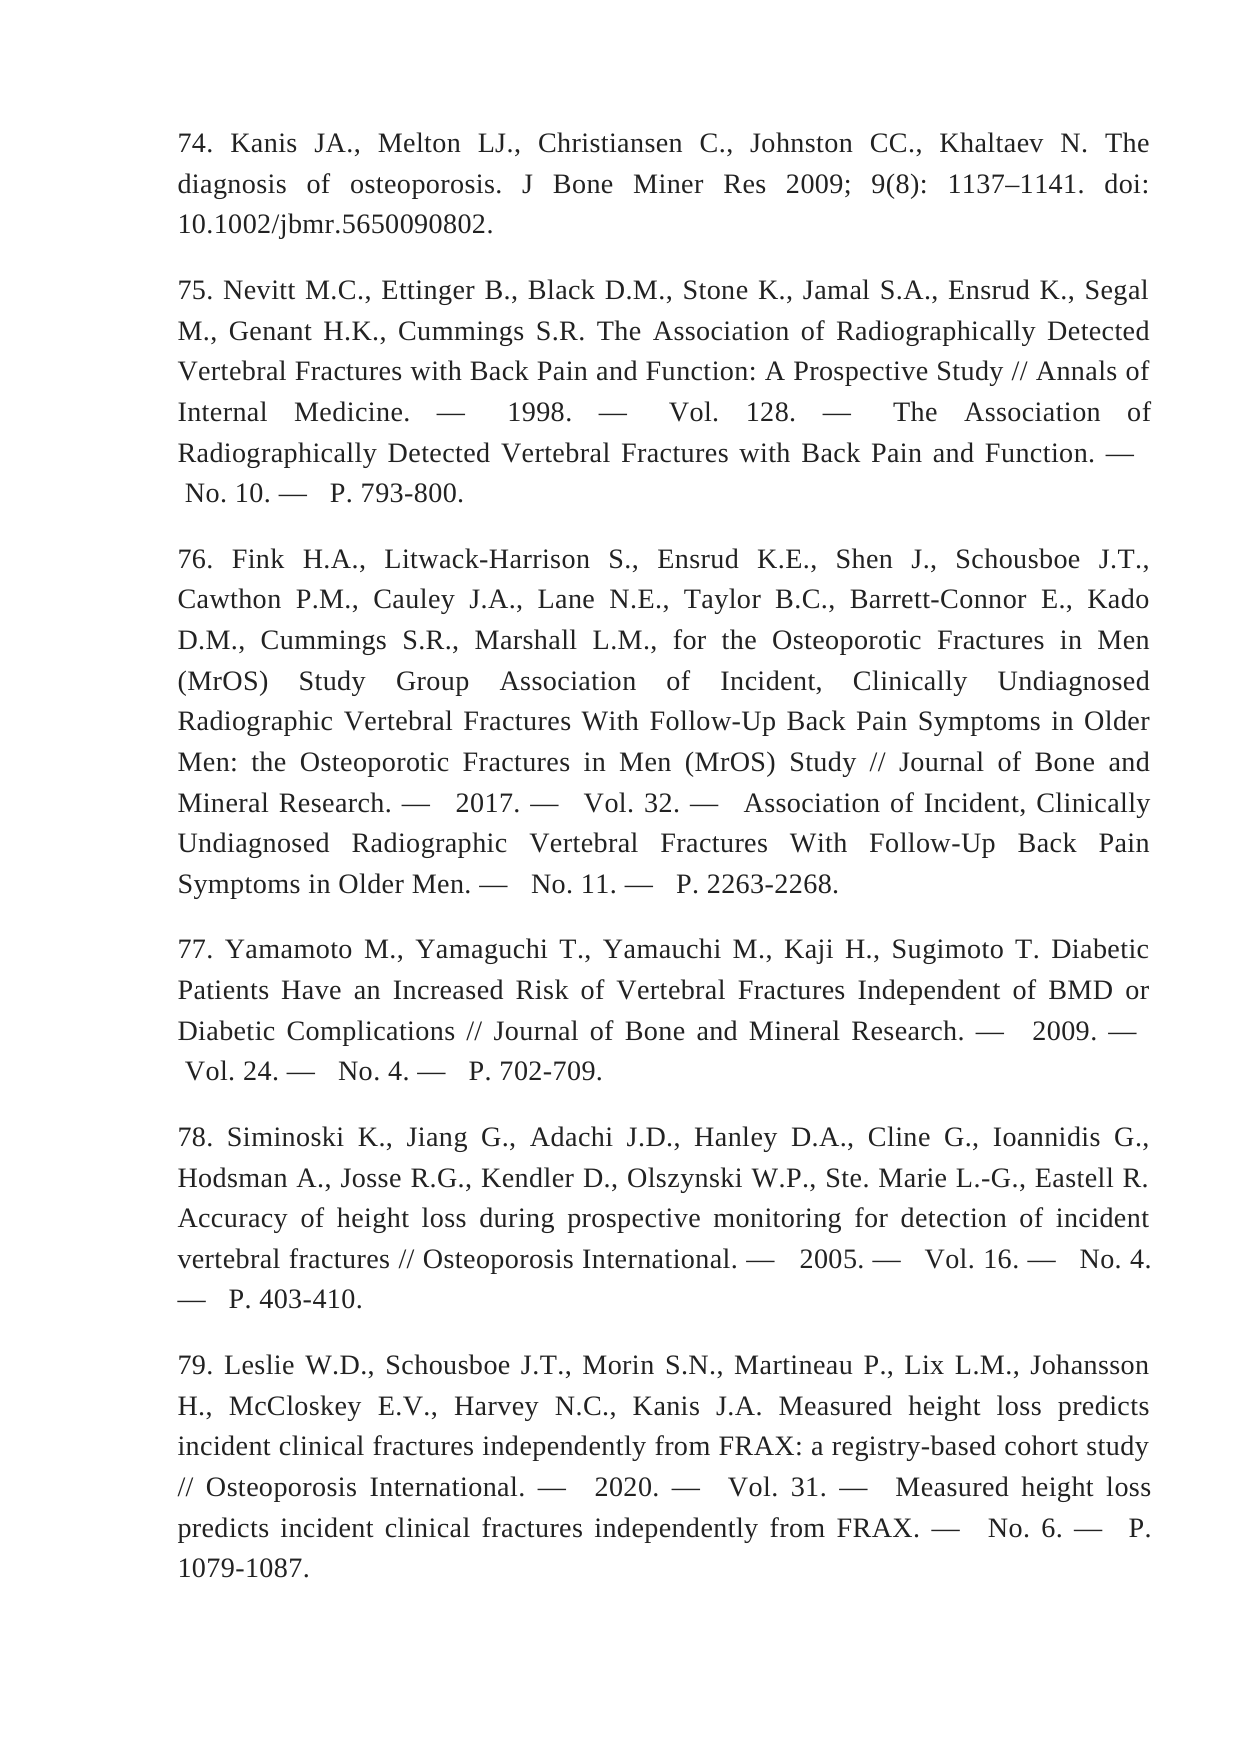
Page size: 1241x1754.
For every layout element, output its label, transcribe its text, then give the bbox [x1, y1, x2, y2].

text 79. Leslie W.D., Schousboe J.T., Morin S.N., Martineau P., Lix L.M., Johansson H., McCloskey E.V., Harvey N.C., Kanis J.A. Measured height loss predicts incident clinical fractures independently from FRAX: a registry-based cohort study // Osteoporosis International. — 2020. — Vol. 31. — Measured height loss predicts incident clinical fractures independently from FRAX. — No. 6. — P. 1079-1087. [177, 1340, 1152, 1584]
text 77. Yamamoto M., Yamaguchi T., Yamauchi M., Kaji H., Sugimoto T. Diabetic Patients Have an Increased Risk of Vertebral Fractures Independent of BMD or Diabetic Complications // Journal of Bone and Mineral Research. — 2009. — Vol. 24. — No. 4. — P. 702-709. [177, 924, 1152, 1087]
text 74. Kanis JA., Melton LJ., Christiansen C., Johnston CC., Khaltaev N. The diagnosis of osteoporosis. J Bone Miner Res 2009; 9(8): 1137–1141. doi: 10.1002/jbmr.5650090802. [177, 118, 1152, 240]
text 75. Nevitt M.C., Ettinger B., Black D.M., Stone K., Jamal S.A., Ensrud K., Segal M., Genant H.K., Cummings S.R. The Association of Radiographically Detected Vertebral Fractures with Back Pain and Function: A Prospective Study // Annals of Internal Medicine. — 1998. — Vol. 128. — The Association of Radiographically Detected Vertebral Fractures with Back Pain and Function. — No. 10. — P. 793-800. [177, 265, 1152, 509]
text 76. Fink H.A., Litwack-Harrison S., Ensrud K.E., Shen J., Schousboe J.T., Cawthon P.M., Cauley J.A., Lane N.E., Taylor B.C., Barrett-Connor E., Kado D.M., Cummings S.R., Marshall L.M., for the Osteoporotic Fractures in Men (MrOS) Study Group Association of Incident, Clinically Undiagnosed Radiographic Vertebral Fractures With Follow-Up Back Pain Symptoms in Older Men: the Osteoporotic Fractures in Men (MrOS) Study // Journal of Bone and Mineral Research. — 2017. — Vol. 32. — Association of Incident, Clinically Undiagnosed Radiographic Vertebral Fractures With Follow-Up Back Pain Symptoms in Older Men. — No. 11. — P. 2263-2268. [177, 534, 1152, 899]
text 78. Siminoski K., Jiang G., Adachi J.D., Hanley D.A., Cline G., Ioannidis G., Hodsman A., Josse R.G., Kendler D., Olszynski W.P., Ste. Marie L.-G., Eastell R. Accuracy of height loss during prospective monitoring for detection of incident vertebral fractures // Osteoporosis International. — 2005. — Vol. 16. — No. 4. — P. 403-410. [177, 1112, 1152, 1315]
